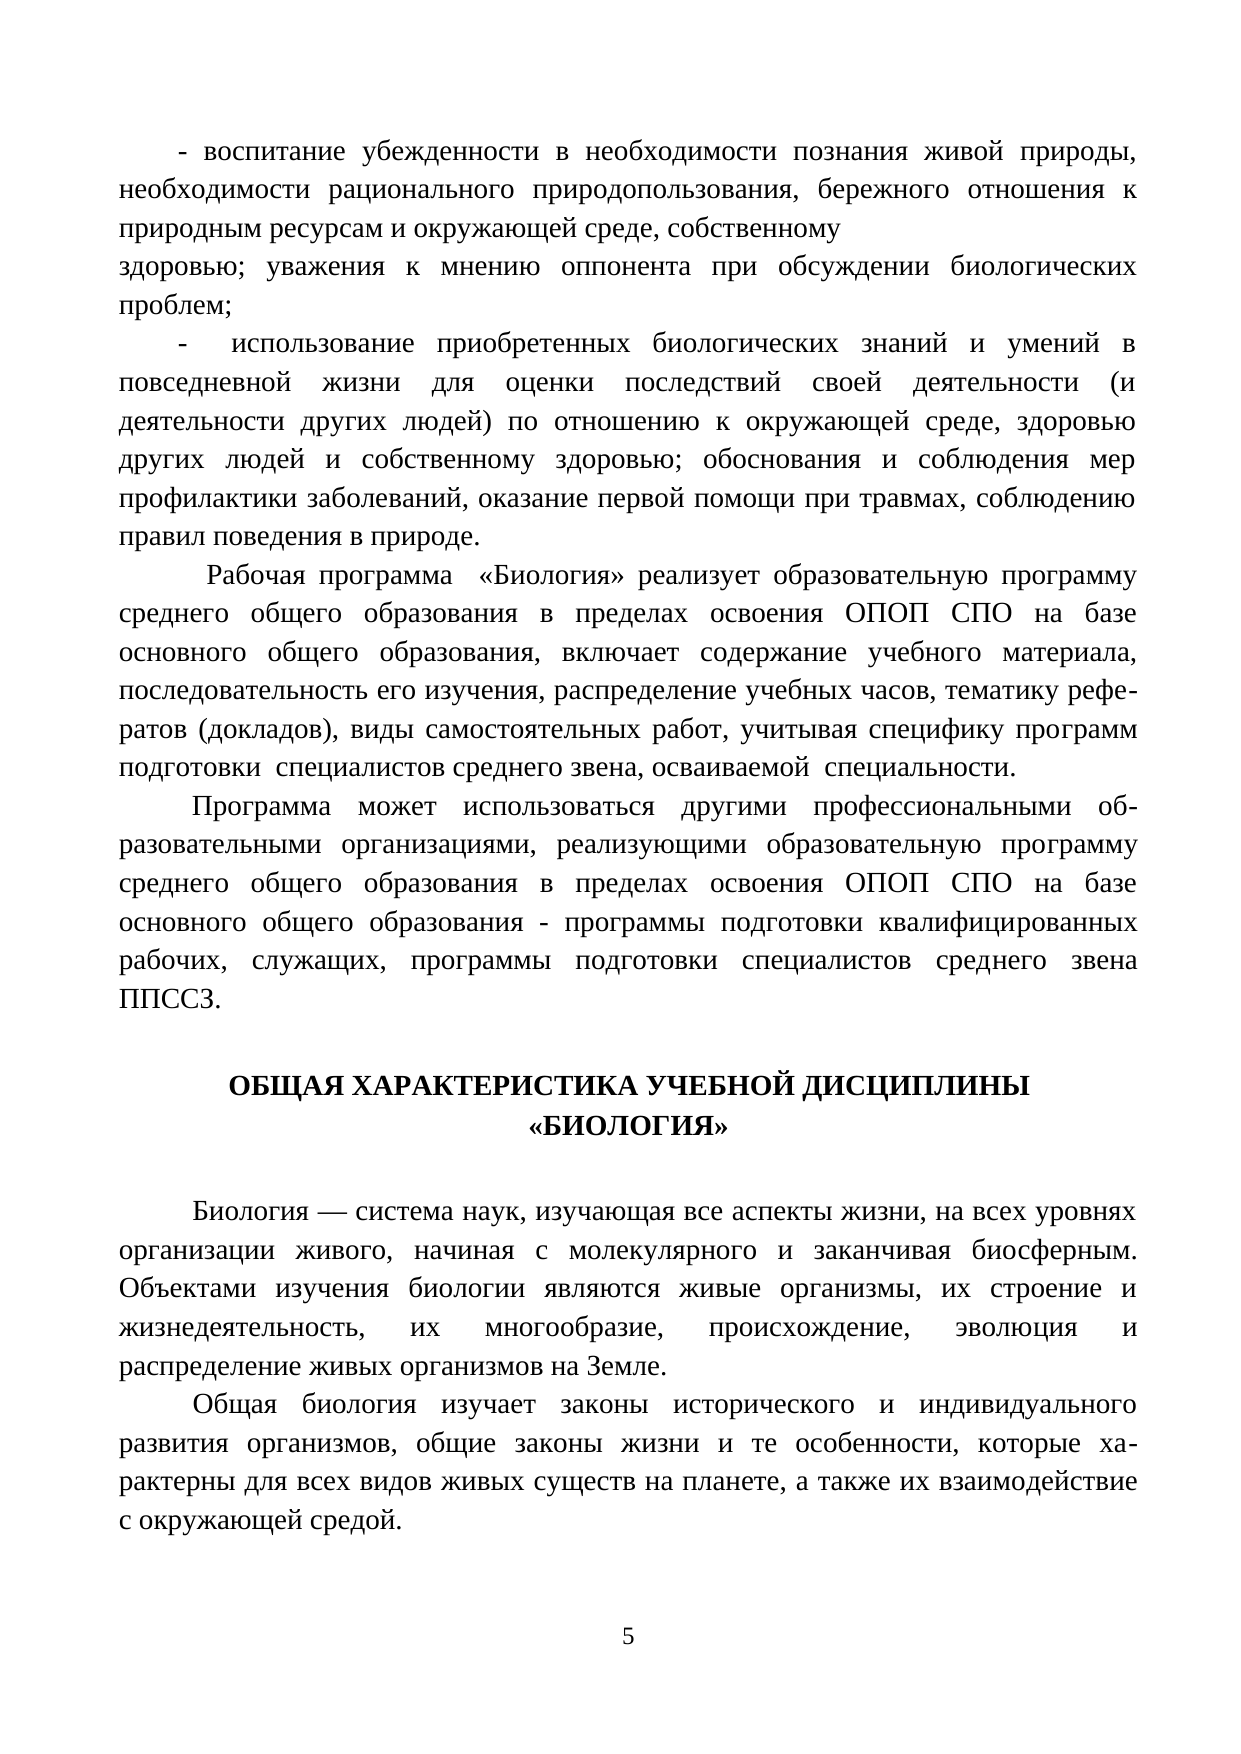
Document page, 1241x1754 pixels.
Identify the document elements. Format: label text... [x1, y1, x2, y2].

text Рабочая программа «Биология» реализует образовательную программу среднего общего образования в пределах освоения ОПОП СПО на базе основного общего образования, включает содержание учебного материала, последовательность его изучения, распределение учебных часов, тематику рефератов (докладов), виды самостоятельных работ, учитывая специфику программ подготовки специалистов среднего звена, осваиваемой специальности. [118, 557, 1138, 783]
text здоровью; уважения к мнению оппонента при обсуждении биологических проблем; [118, 248, 1138, 321]
text - воспитание убежденности в необходимости познания живой природы, необходимости рационального природопользования, бережного отношения к природным ресурсам и окружающей среде, собственному [118, 133, 1138, 243]
text - использование приобретенных биологических знаний и умений в повседневной жизни для оценки последствий своей деятельности (и деятельности других людей) по отношению к окружающей среде, здоровью других людей и собственному здоровью; обоснования и соблюдения мер профилактики заболеваний, оказание первой помощи при травмах, соблюдению правил поведения в природе. [118, 326, 1137, 552]
text ОБЩАЯ ХАРАКТЕРИСТИКА УЧЕБНОЙ ДИСЦИПЛИНЫ [228, 1068, 1138, 1101]
text Программа может использоваться другими профессиональными образовательными организациями, реализующими образовательную программу среднего общего образования в пределах освоения ОПОП СПО на базе основного общего образования - программы подготовки квалифицированных рабочих, служащих, программы подготовки специалистов среднего звена ППССЗ. [118, 788, 1138, 1014]
text «БИОЛОГИЯ» [528, 1108, 1138, 1142]
text Общая биология изучает законы исторического и индивидуального развития организмов, общие законы жизни и те особенности, которые характерны для всех видов живых существ на планете, а также их взаимодействие с окружающей средой. [118, 1386, 1138, 1535]
text Биология — система наук, изучающая все аспекты жизни, на всех уровнях организации живого, начиная с молекулярного и заканчивая биосферным. Объектами изучения биологии являются живые организмы, их строение и жизнедеятельность, их многообразие, происхождение, эволюция и распределение живых организмов на Земле. [118, 1193, 1138, 1381]
